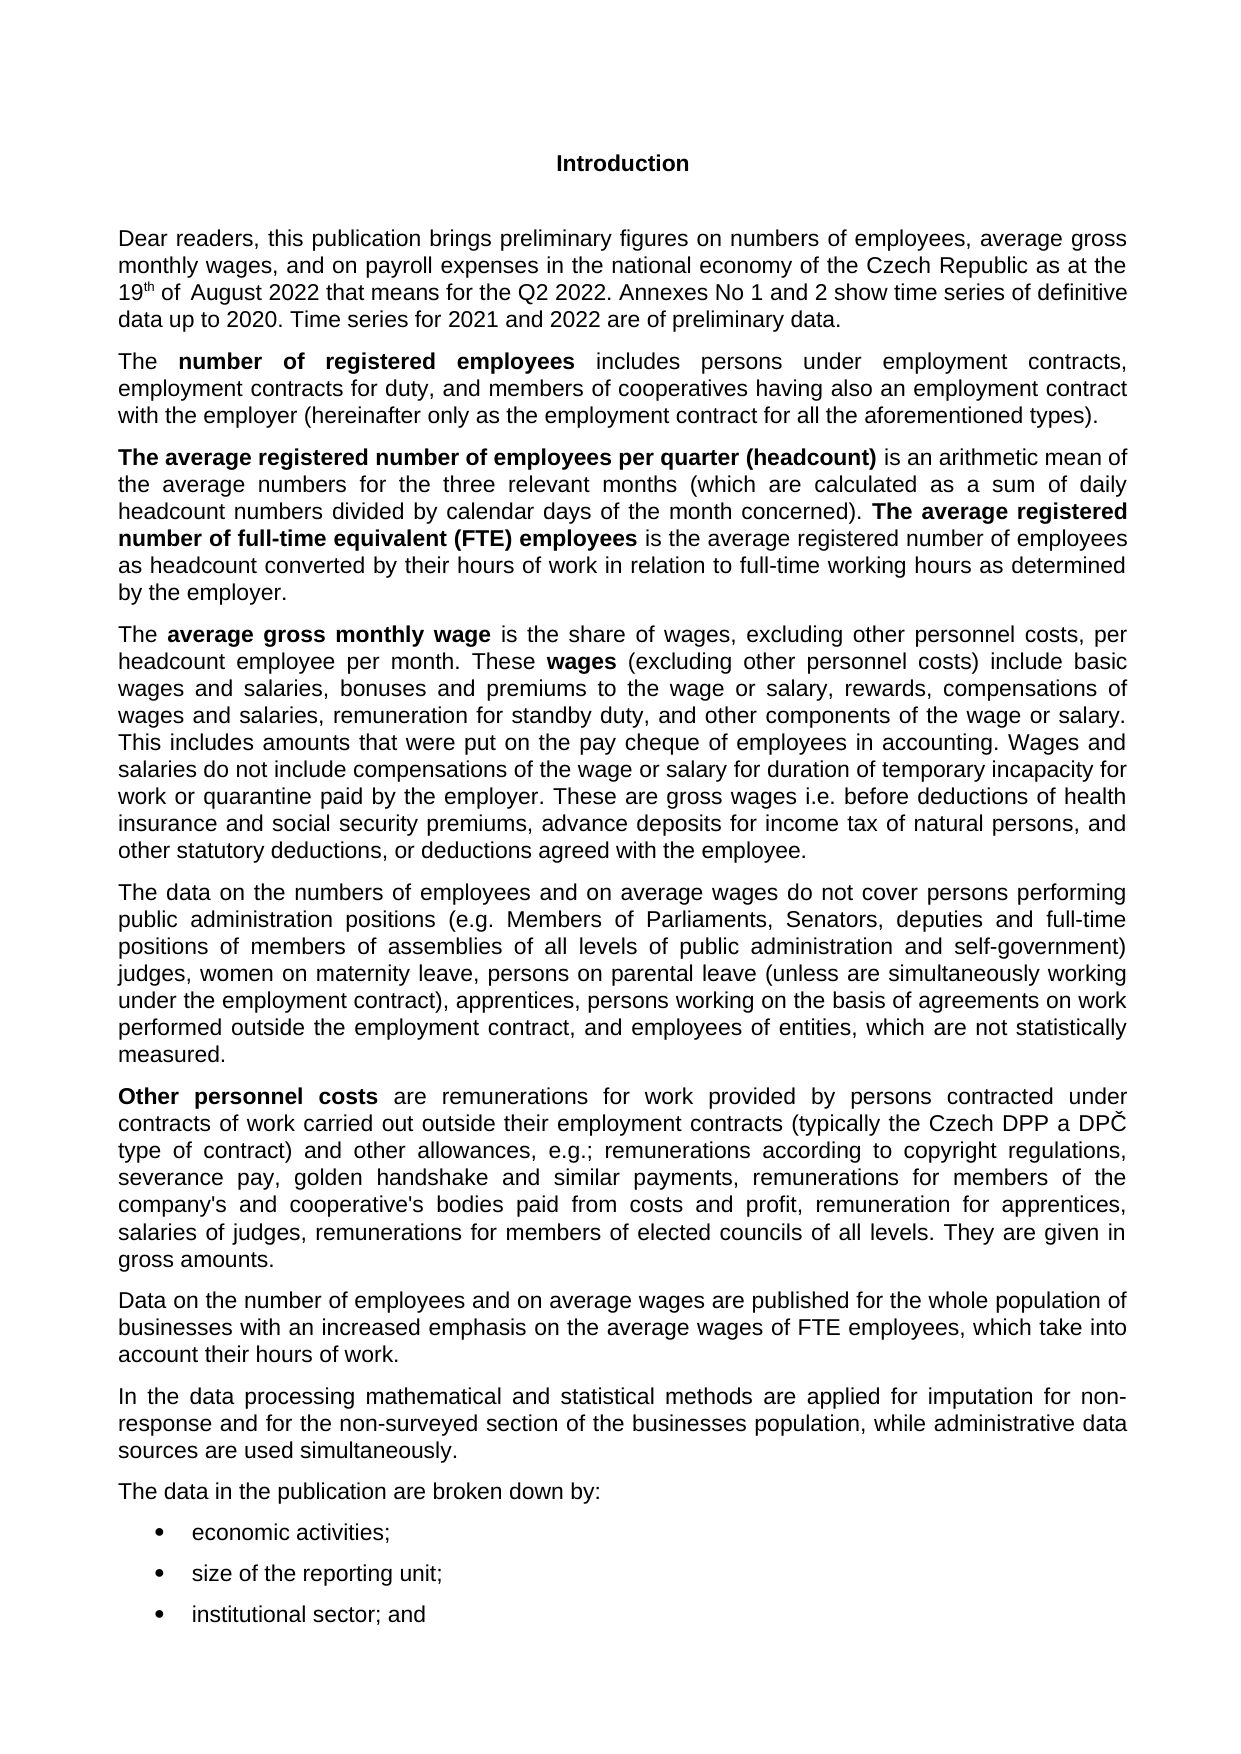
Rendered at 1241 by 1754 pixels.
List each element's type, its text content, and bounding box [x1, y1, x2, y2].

text Data on the number of employees and on average wages are published for the whole population of businesses with an increased emphasis on the average wages of FTE employees, which take into account their hours of work. [118, 1286, 1128, 1368]
text Dear readers, this publication brings preliminary figures on numbers of employees, average gross monthly wages, and on payroll expenses in the national economy of the Czech Republic as at the 19th of August 2022 that means for the Q2 2022. Annexes No 1 and 2 show time series of definitive data up to 2020. Time series for 2021 and 2022 are of preliminary data. [118, 224, 1128, 332]
text The average gross monthly wage is the share of wages, excluding other personnel costs, per headcount employee per month. These wages (excluding other personnel costs) include basic wages and salaries, bonuses and premiums to the wage or salary, rewards, compensations of wages and salaries, remuneration for standby duty, and other components of the wage or salary. This includes amounts that were put on the pay cheque of employees in accounting. Wages and salaries do not include compensations of the wage or salary for duration of temporary incapacity for work or quarantine paid by the employer. These are gross wages i.e. before deductions of health insurance and social security premiums, advance deposits for income tax of natural persons, and other statutory deductions, or deductions agreed with the employee. [118, 620, 1128, 863]
subtitle Introduction [118, 150, 1128, 176]
list economic activities; [155, 1519, 1128, 1545]
text In the data processing mathematical and statistical methods are applied for imputation for non-response and for the non-surveyed section of the businesses population, while administrative data sources are used simultaneously. [118, 1382, 1128, 1463]
text The data on the numbers of employees and on average wages do not cover persons performing public administration positions (e.g. Members of Parliaments, Senators, deputies and full-time positions of members of assemblies of all levels of public administration and self-government) judges, women on maternity leave, persons on parental leave (unless are simultaneously working under the employment contract), apprentices, persons working on the basis of agreements on work performed outside the employment contract, and employees of entities, which are not statistically measured. [118, 878, 1128, 1068]
list size of the reporting unit; [155, 1560, 1128, 1586]
text The data in the publication are broken down by: [118, 1478, 1128, 1504]
text The number of registered employees includes persons under employment contracts, employment contracts for duty, and members of cooperatives having also an employment contract with the employer (hereinafter only as the employment contract for all the aforementioned types). [118, 347, 1128, 428]
list institutional sector; and [155, 1601, 1128, 1627]
text Other personnel costs are remunerations for work provided by persons contracted under contracts of work carried out outside their employment contracts (typically the Czech DPP a DPČ type of contract) and other allowances, e.g.; remunerations according to copyright regulations, severance pay, golden handshake and similar payments, remunerations for members of the company's and cooperative's bodies paid from costs and profit, remuneration for apprentices, salaries of judges, remunerations for members of elected councils of all levels. They are given in gross amounts. [118, 1082, 1128, 1272]
text The average registered number of employees per quarter (headcount) is an arithmetic mean of the average numbers for the three relevant months (which are calculated as a sum of daily headcount numbers divided by calendar days of the month concerned). The average registered number of full-time equivalent (FTE) employees is the average registered number of employees as headcount converted by their hours of work in relation to full-time working hours as determined by the employer. [118, 443, 1128, 605]
